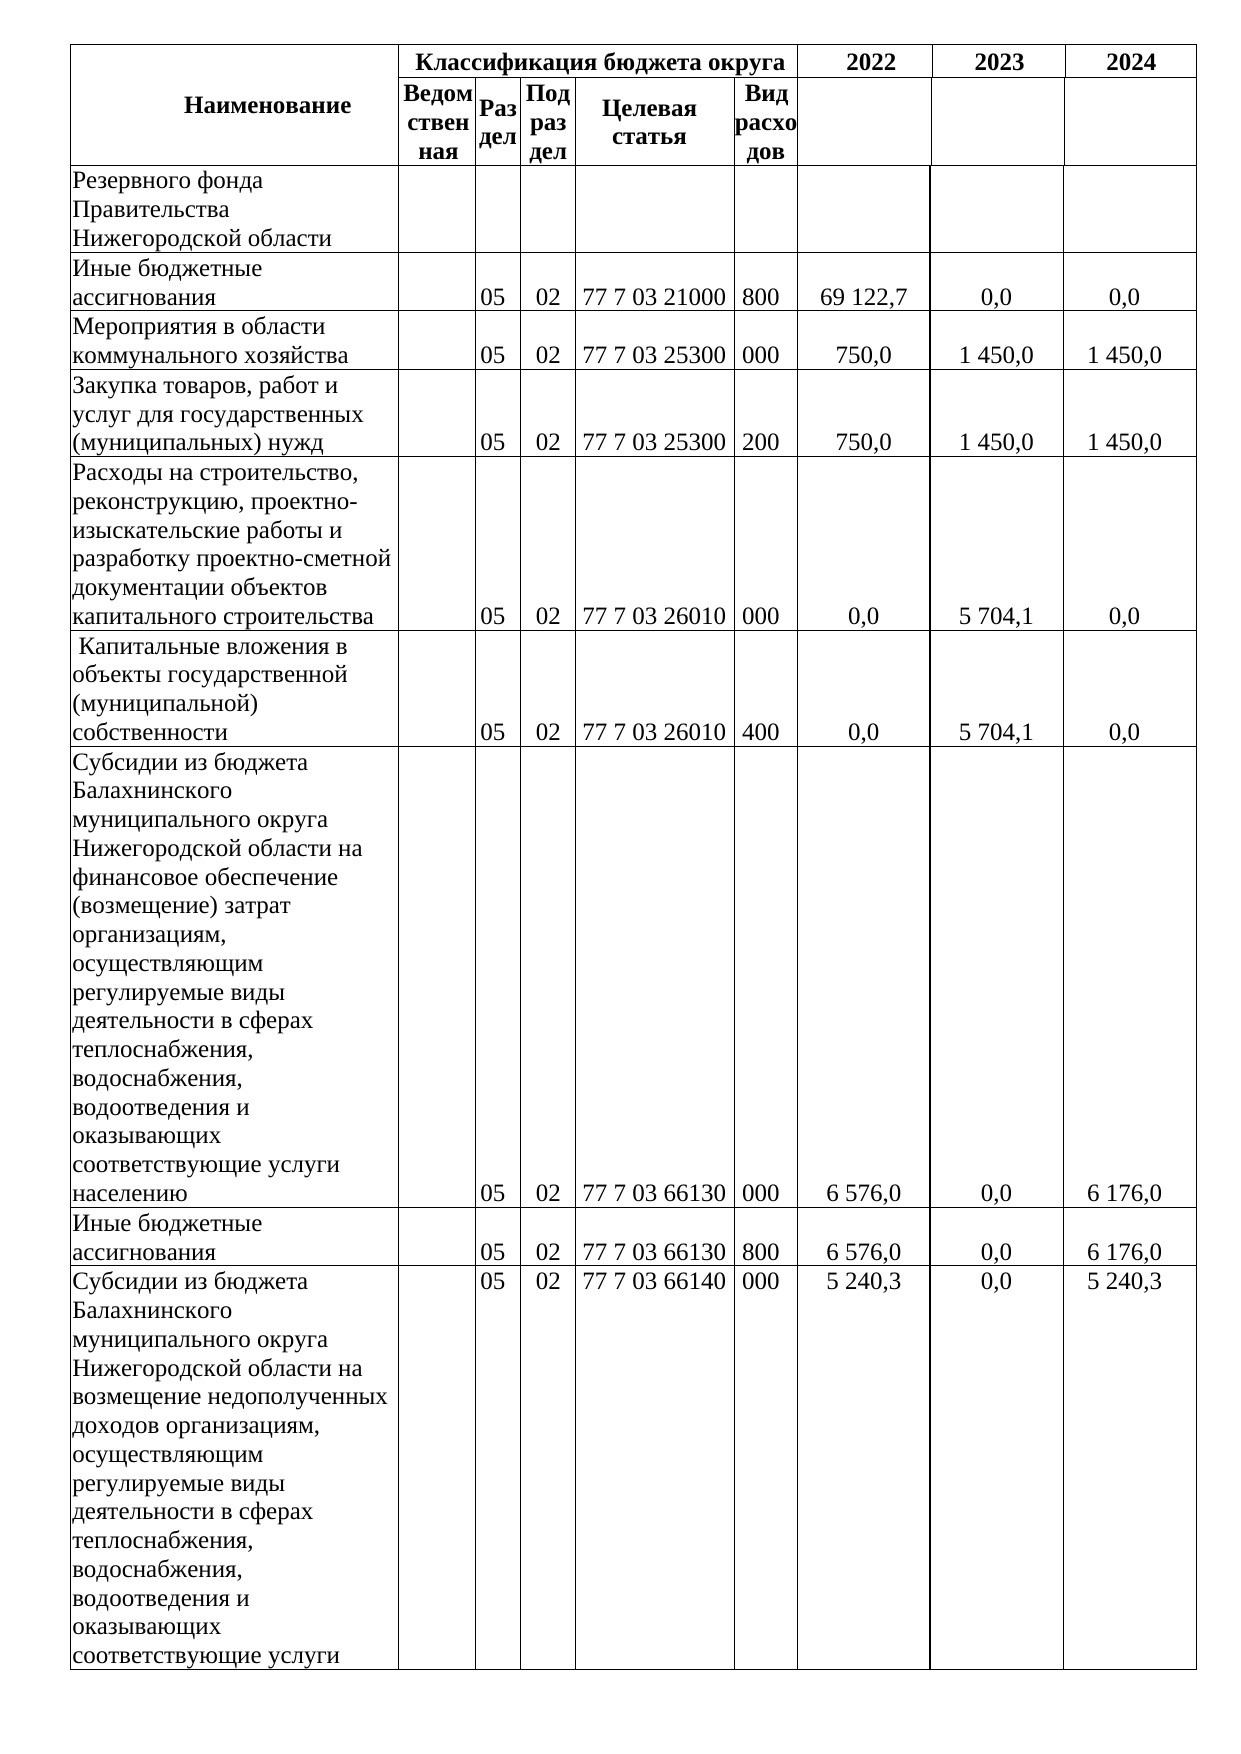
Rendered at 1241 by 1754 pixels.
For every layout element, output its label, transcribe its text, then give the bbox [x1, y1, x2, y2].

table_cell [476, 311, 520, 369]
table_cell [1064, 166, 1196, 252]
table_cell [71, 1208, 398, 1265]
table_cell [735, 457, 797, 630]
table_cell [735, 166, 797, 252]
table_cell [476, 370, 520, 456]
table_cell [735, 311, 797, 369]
table_cell [798, 78, 931, 164]
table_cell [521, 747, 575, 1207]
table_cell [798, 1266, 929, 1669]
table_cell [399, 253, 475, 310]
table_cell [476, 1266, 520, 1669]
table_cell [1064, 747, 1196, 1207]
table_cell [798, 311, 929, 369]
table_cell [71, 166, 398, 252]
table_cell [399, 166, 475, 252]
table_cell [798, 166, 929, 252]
table_cell [932, 78, 1064, 164]
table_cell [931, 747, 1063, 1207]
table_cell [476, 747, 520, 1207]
table_header 2022 [798, 45, 932, 77]
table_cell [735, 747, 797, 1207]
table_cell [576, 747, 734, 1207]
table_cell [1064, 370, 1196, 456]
table_cell Под раз дел [521, 78, 575, 164]
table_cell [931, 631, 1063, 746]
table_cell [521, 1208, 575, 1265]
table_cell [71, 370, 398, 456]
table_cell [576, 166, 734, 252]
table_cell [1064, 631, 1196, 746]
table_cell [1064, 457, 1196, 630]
table_cell Раз дел [476, 78, 520, 164]
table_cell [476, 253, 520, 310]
table_cell Ведом ствен ная [399, 78, 475, 164]
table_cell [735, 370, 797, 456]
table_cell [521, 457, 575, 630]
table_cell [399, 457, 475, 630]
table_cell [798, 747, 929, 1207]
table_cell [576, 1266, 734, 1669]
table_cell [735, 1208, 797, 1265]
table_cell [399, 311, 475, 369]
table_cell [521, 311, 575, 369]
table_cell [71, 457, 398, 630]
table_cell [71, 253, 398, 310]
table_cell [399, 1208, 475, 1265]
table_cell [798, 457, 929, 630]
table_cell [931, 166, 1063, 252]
table_header Классификация бюджета округа [399, 45, 797, 77]
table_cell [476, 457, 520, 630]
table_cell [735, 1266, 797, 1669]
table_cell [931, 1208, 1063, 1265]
table_cell Вид расхо дов [735, 78, 797, 164]
table_header Наименование [71, 45, 398, 164]
table_cell Целевая статья [576, 78, 734, 164]
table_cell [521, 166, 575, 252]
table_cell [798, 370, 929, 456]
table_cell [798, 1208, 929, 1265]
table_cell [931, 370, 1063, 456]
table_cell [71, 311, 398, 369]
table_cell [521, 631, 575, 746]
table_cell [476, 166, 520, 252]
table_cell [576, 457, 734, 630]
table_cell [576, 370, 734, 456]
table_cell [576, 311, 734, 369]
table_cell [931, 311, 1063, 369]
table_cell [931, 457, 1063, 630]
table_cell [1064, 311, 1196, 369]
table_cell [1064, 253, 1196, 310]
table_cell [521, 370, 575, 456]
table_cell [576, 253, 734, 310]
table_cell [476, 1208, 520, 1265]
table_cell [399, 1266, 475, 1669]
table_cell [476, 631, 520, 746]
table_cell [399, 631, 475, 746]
table_header 2023 [933, 45, 1065, 77]
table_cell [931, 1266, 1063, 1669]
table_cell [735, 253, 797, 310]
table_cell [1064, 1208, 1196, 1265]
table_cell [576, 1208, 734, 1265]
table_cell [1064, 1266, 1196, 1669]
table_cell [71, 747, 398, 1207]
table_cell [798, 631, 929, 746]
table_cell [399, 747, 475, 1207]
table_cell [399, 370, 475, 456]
table_header 2024 [1066, 45, 1196, 77]
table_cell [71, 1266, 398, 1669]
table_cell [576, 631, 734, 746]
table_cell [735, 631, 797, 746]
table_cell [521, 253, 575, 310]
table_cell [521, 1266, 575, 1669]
table_cell [1065, 78, 1196, 164]
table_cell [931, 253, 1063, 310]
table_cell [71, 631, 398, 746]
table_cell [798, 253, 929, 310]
